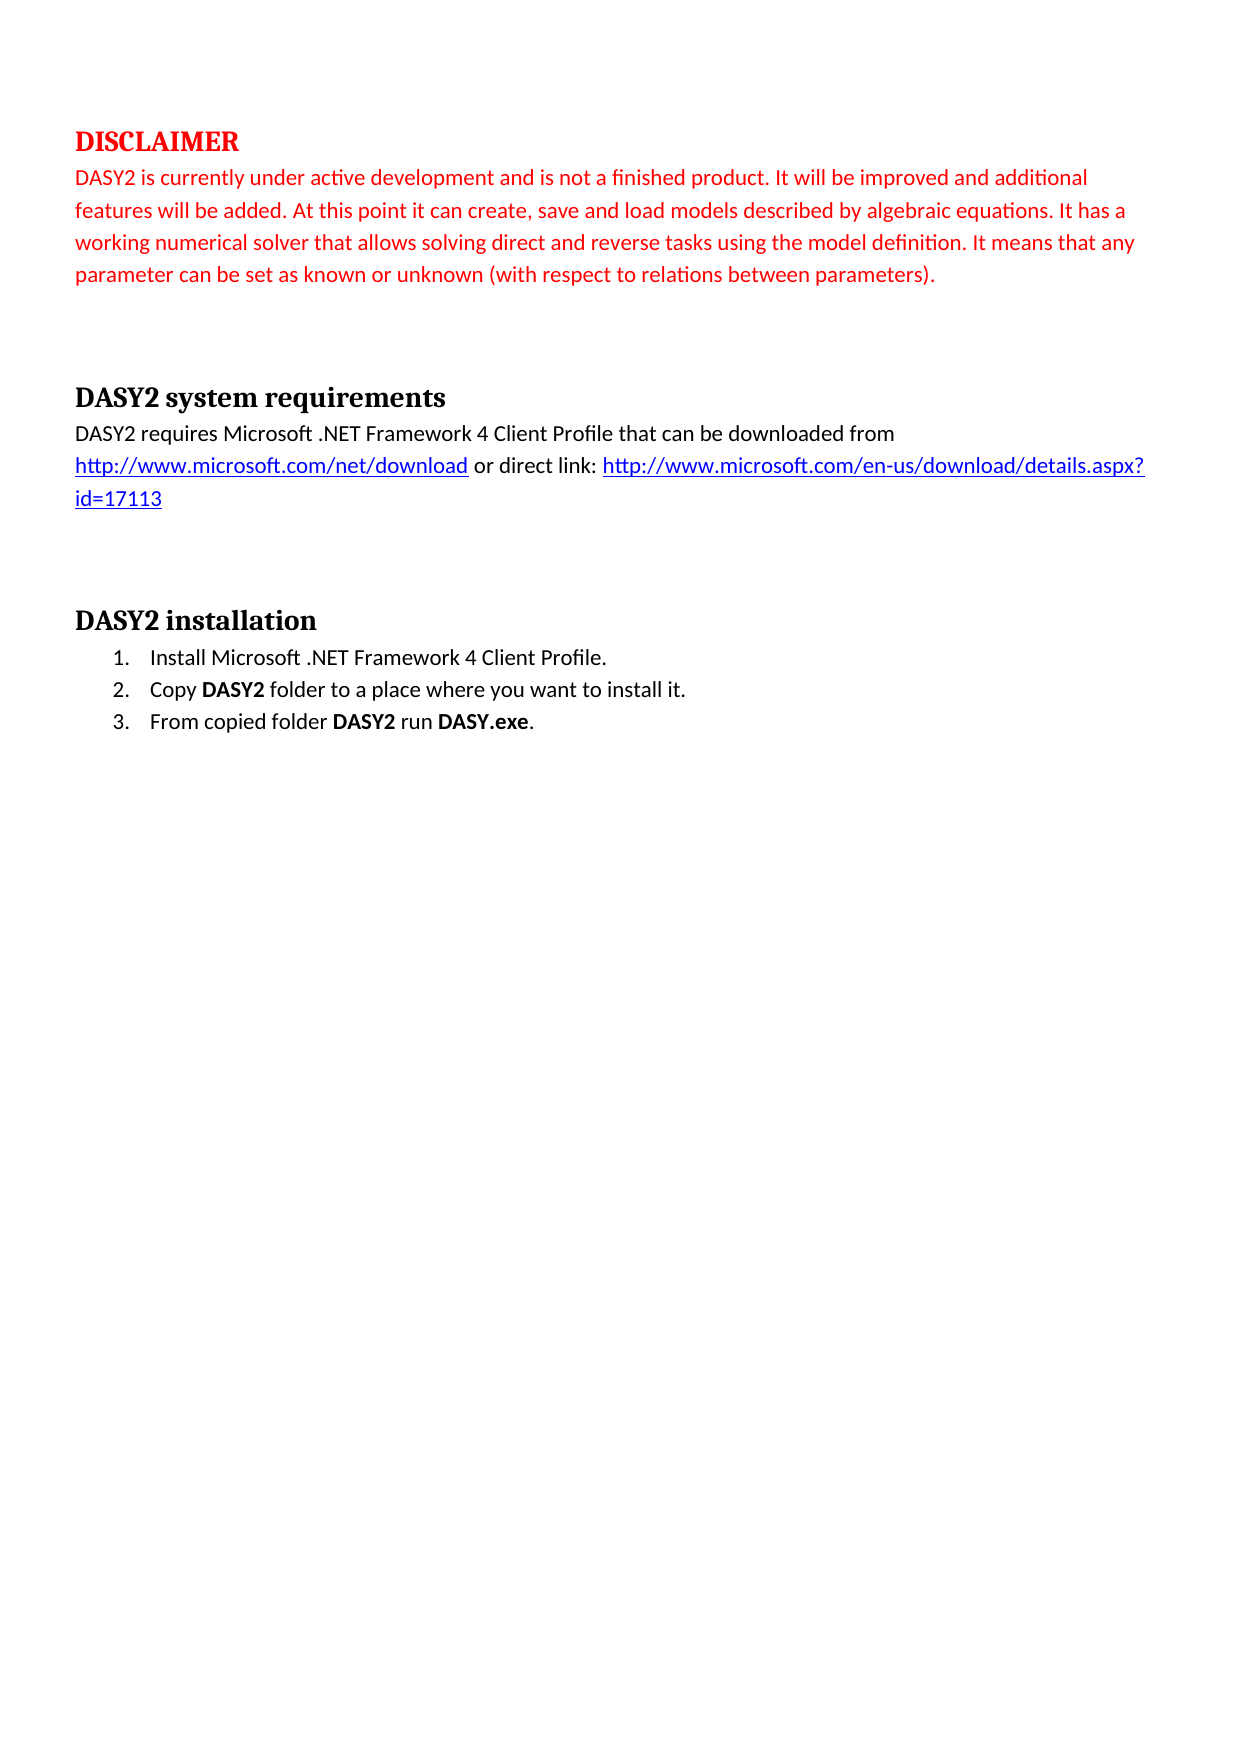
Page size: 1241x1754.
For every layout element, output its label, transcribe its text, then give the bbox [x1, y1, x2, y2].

list Copy DASY2 folder to a place where you want to install it. [112, 675, 1165, 703]
subtitle DISCLAIMER [75, 125, 1165, 158]
subtitle DASY2 system requirements [75, 381, 1165, 414]
list From copied folder DASY2 run DASY.exe. [112, 707, 1165, 735]
list Install Microsoft .NET Framework 4 Client Profile. [112, 643, 1165, 671]
text DASY2 is currently under active development and is not a finished product. It will be improved and additional features will be added. At this point it can create, save and load models described by algebraic equations. It has a working numerical solver that allows solving direct and reverse tasks using the model definition. It means that any parameter can be set as known or unknown (with respect to relations between parameters). [75, 163, 1165, 288]
text DASY2 requires Microsoft .NET Framework 4 Client Profile that can be downloaded from http://www.microsoft.com/net/download or direct link: http://www.microsoft.com/en-us/download/details.aspx?id=17113 [75, 419, 1165, 512]
subtitle DASY2 installation [75, 604, 1165, 638]
